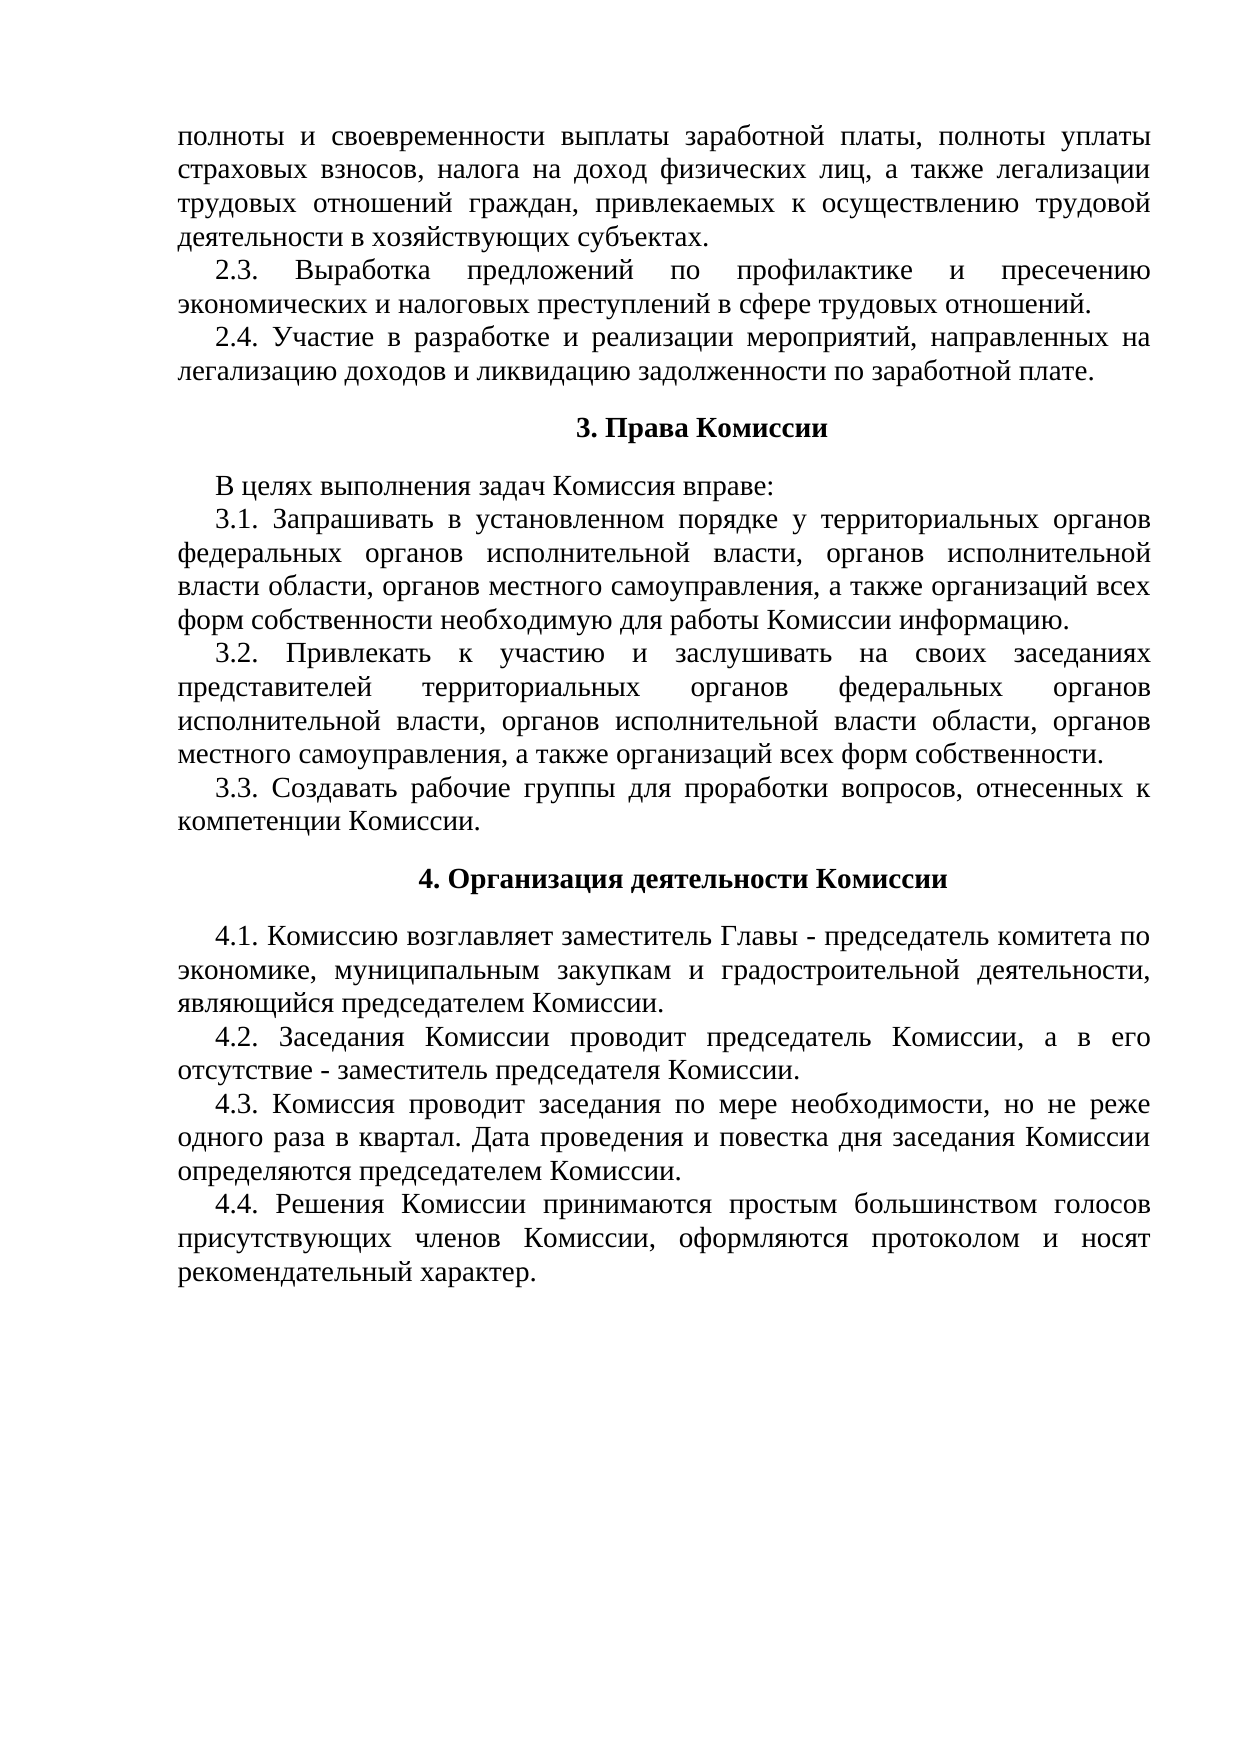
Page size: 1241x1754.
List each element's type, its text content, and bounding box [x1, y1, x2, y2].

text В целях выполнения задач Комиссия вправе: [177, 468, 1152, 501]
text 2.4. Участие в разработке и реализации мероприятий, направленных на легализацию доходов и ликвидацию задолженности по заработной плате. [177, 319, 1152, 386]
text 4. Организация деятельности Комиссии [215, 861, 1152, 894]
text 4.1. Комиссию возглавляет заместитель Главы - председатель комитета по экономике, муниципальным закупкам и градостроительной деятельности, являющийся председателем Комиссии. [177, 918, 1152, 1019]
text 3.2. Привлекать к участию и заслушивать на своих заседаниях представителей территориальных органов федеральных органов исполнительной власти, органов исполнительной власти области, органов местного самоуправления, а также организаций всех форм собственности. [177, 636, 1152, 770]
text 3. Права Комиссии [252, 410, 1152, 444]
text 3.3. Создавать рабочие группы для проработки вопросов, отнесенных к компетенции Комиссии. [177, 770, 1152, 837]
text 4.3. Комиссия проводит заседания по мере необходимости, но не реже одного раза в квартал. Дата проведения и повестка дня заседания Комиссии определяются председателем Комиссии. [177, 1086, 1152, 1187]
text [177, 118, 1152, 252]
text 3.1. Запрашивать в установленном порядке у территориальных органов федеральных органов исполнительной власти, органов исполнительной власти области, органов местного самоуправления, а также организаций всех форм собственности необходимую для работы Комиссии информацию. [177, 501, 1152, 636]
text 4.2. Заседания Комиссии проводит председатель Комиссии, а в его отсутствие - заместитель председателя Комиссии. [177, 1019, 1152, 1086]
text 4.4. Решения Комиссии принимаются простым большинством голосов присутствующих членов Комиссии, оформляются протоколом и носят рекомендательный характер. [177, 1187, 1152, 1287]
text 2.3. Выработка предложений по профилактике и пресечению экономических и налоговых преступлений в сфере трудовых отношений. [177, 252, 1152, 319]
